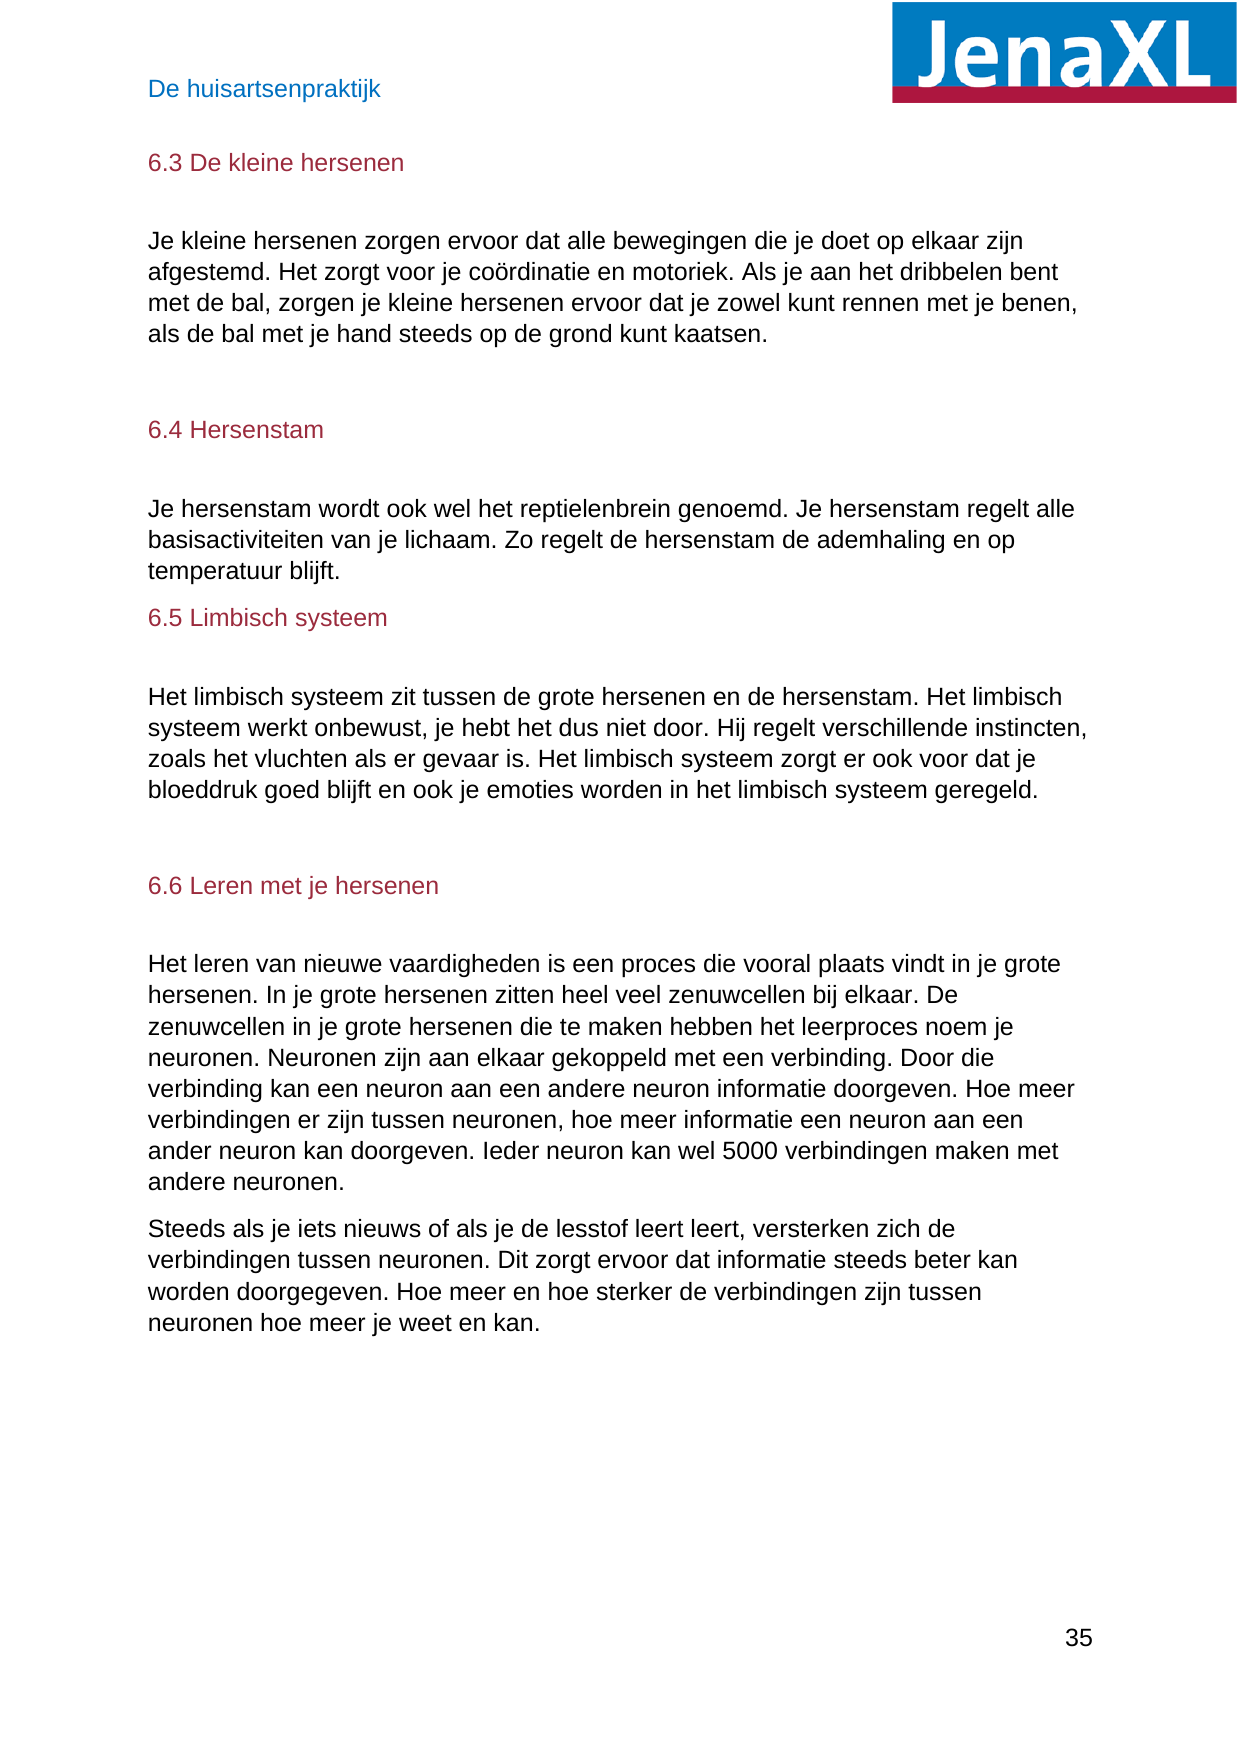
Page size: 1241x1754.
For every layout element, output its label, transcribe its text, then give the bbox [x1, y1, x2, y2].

text Je kleine hersenen zorgen ervoor dat alle bewegingen die je doet op elkaar zijn afgestemd. Het zorgt voor je coördinatie en motoriek. Als je aan het dribbelen bent met de bal, zorgen je kleine hersenen ervoor dat je zowel kunt rennen met je benen, als de bal met je hand steeds op de grond kunt kaatsen. [148, 226, 1093, 348]
subtitle 6.3 De kleine hersenen [148, 148, 1093, 176]
subtitle 6.6 Leren met je hersenen [148, 871, 1093, 899]
text Het limbisch systeem zit tussen de grote hersenen en de hersenstam. Het limbisch systeem werkt onbewust, je hebt het dus niet door. Hij regelt verschillende instincten, zoals het vluchten als er gevaar is. Het limbisch systeem zorgt er ook voor dat je bloeddruk goed blijft en ook je emoties worden in het limbisch systeem geregeld. [148, 682, 1093, 804]
subtitle 6.5 Limbisch systeem [148, 603, 1093, 632]
text Het leren van nieuwe vaardigheden is een proces die vooral plaats vindt in je grote hersenen. In je grote hersenen zitten heel veel zenuwcellen bij elkaar. De zenuwcellen in je grote hersenen die te maken hebben het leerproces noem je neuronen. Neuronen zijn aan elkaar gekoppeld met een verbinding. Door die verbinding kan een neuron aan een andere neuron informatie doorgeven. Hoe meer verbindingen er zijn tussen neuronen, hoe meer informatie een neuron aan een ander neuron kan doorgeven. Ieder neuron kan wel 5000 verbindingen maken met andere neuronen. [148, 949, 1093, 1196]
text Je hersenstam wordt ook wel het reptielenbrein genoemd. Je hersenstam regelt alle basisactiviteiten van je lichaam. Zo regelt de hersenstam de ademhaling en op temperatuur blijft. [148, 494, 1093, 584]
subtitle 6.4 Hersenstam [148, 415, 1093, 444]
text Steeds als je iets nieuws of als je de lesstof leert leert, versterken zich de verbindingen tussen neuronen. Dit zorgt ervoor dat informatie steeds beter kan worden doorgegeven. Hoe meer en hoe sterker de verbindingen zijn tussen neuronen hoe meer je weet en kan. [148, 1214, 1093, 1336]
picture [892, 2, 1237, 103]
